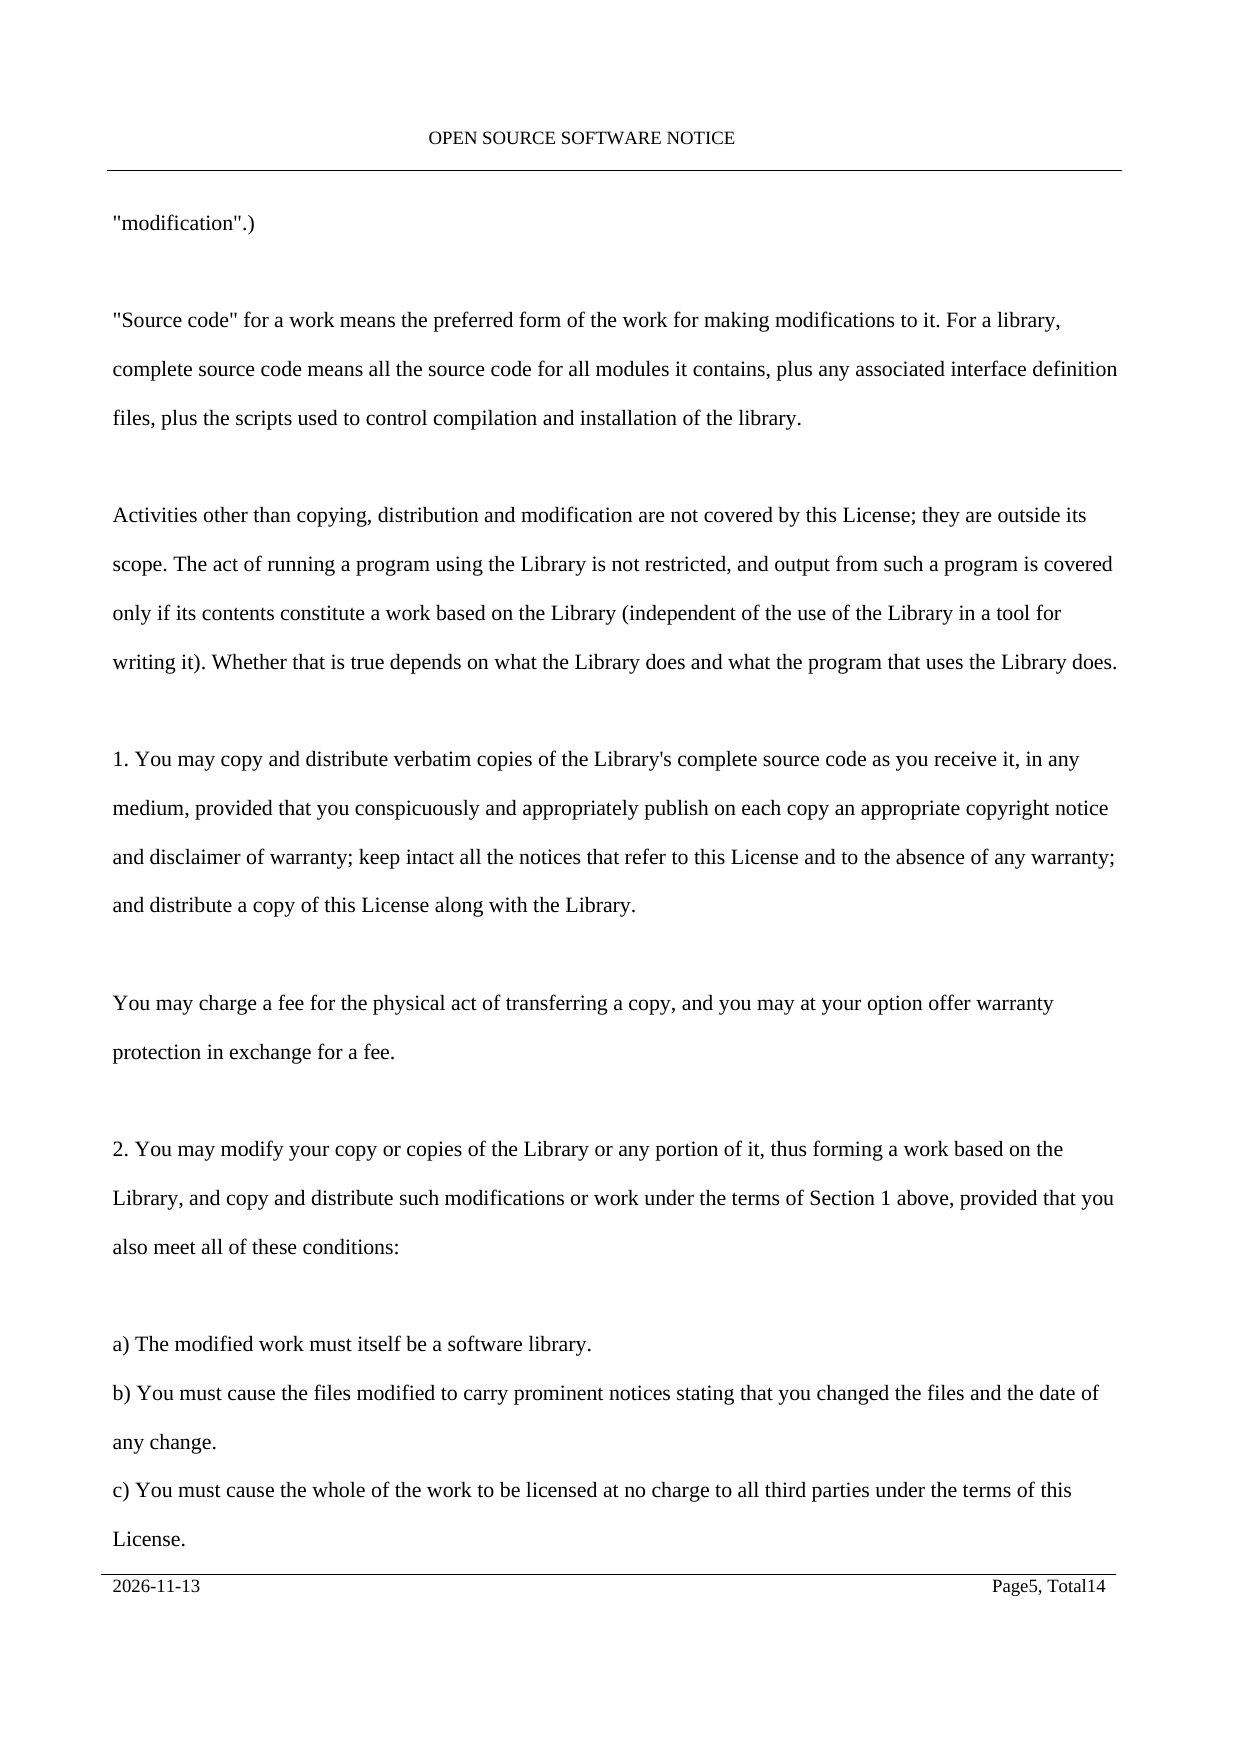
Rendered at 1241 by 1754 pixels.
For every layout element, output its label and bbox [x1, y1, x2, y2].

text [112, 206, 1128, 1555]
